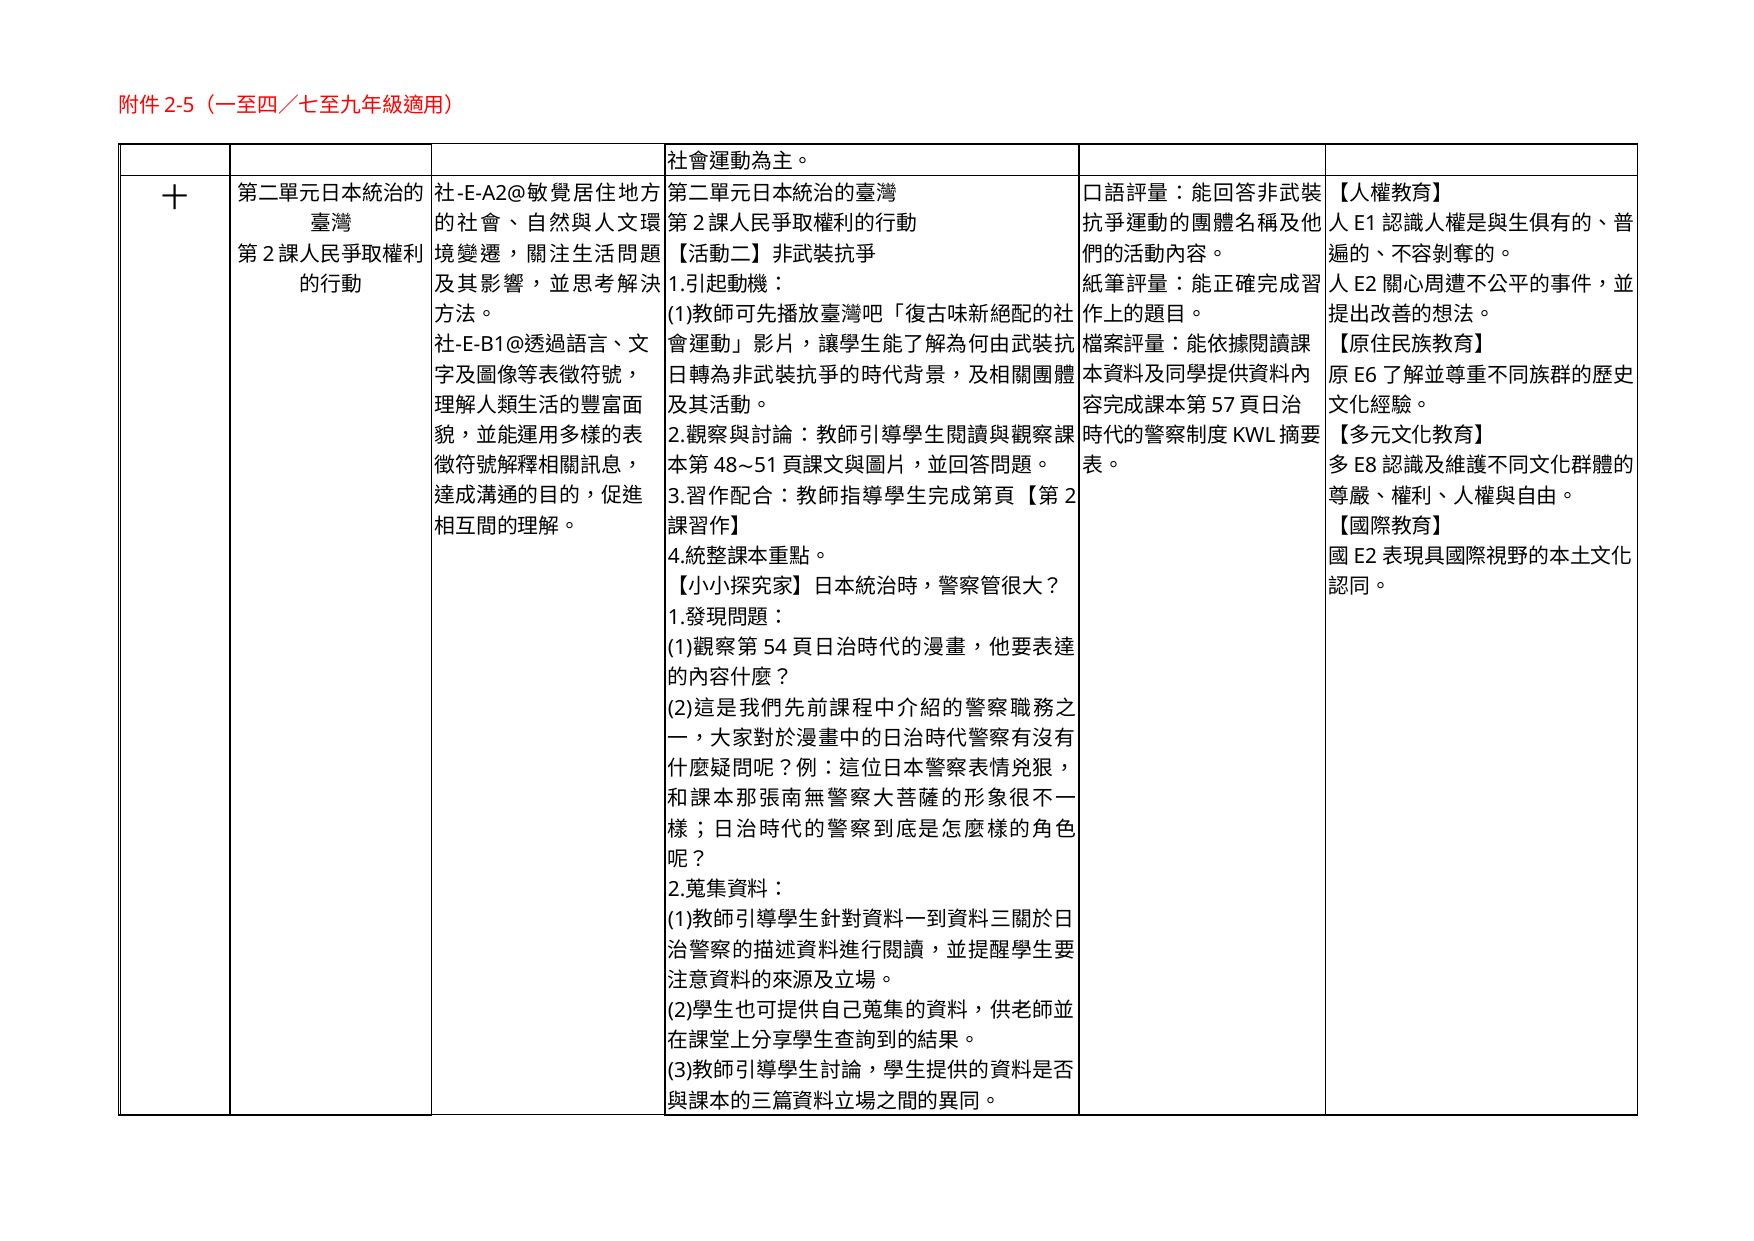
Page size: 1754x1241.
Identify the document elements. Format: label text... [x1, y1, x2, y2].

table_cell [1326, 145, 1637, 175]
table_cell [1080, 176, 1325, 1114]
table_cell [432, 176, 664, 1114]
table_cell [432, 144, 664, 175]
table_cell 九 [121, 145, 229, 175]
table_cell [231, 145, 431, 175]
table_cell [1080, 145, 1325, 175]
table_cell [666, 145, 1078, 175]
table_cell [231, 176, 431, 1114]
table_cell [666, 176, 1078, 1114]
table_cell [1326, 176, 1637, 1114]
table_cell 十 [121, 176, 229, 1114]
